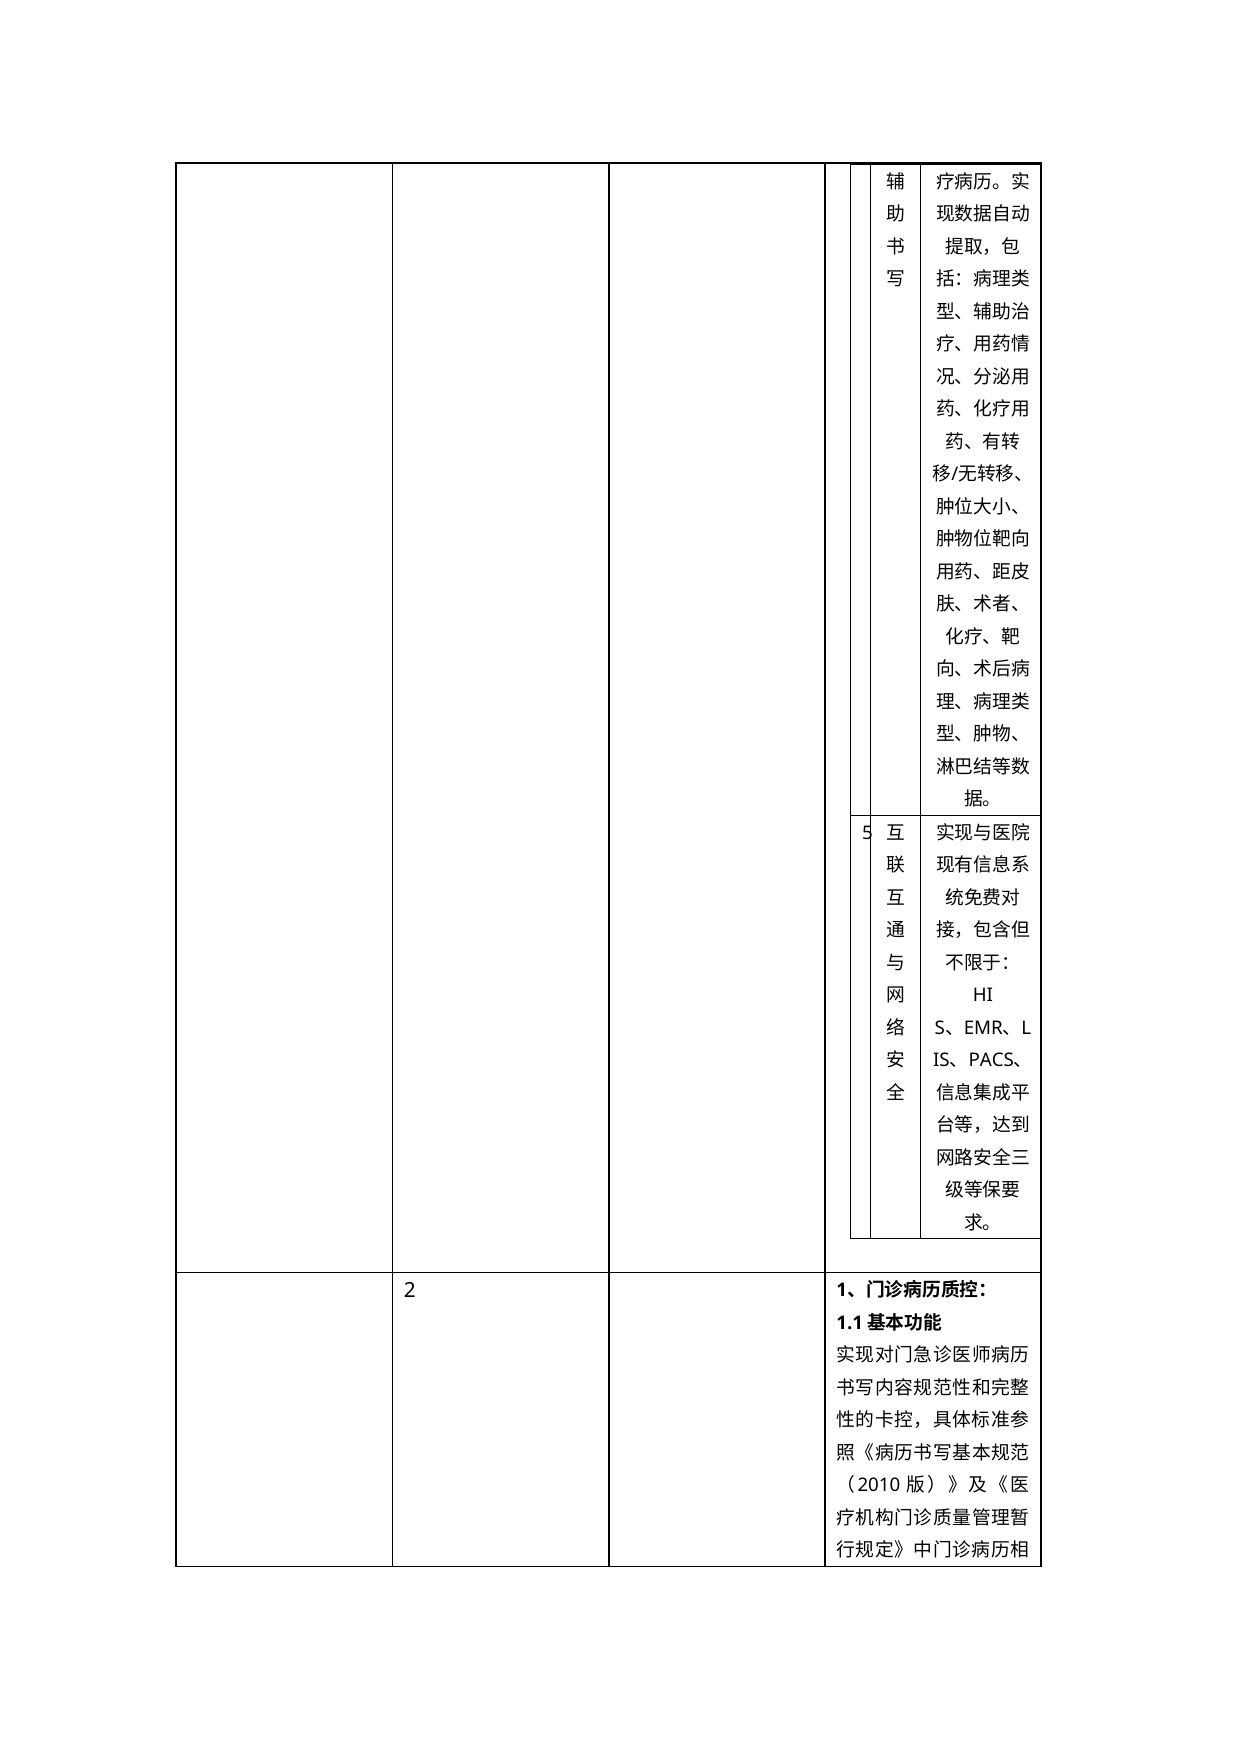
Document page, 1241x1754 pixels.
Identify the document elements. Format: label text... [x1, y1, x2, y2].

table_cell [610, 1273, 824, 1566]
table_cell [177, 1273, 392, 1566]
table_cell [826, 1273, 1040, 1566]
table_cell [826, 164, 1040, 1272]
table_cell [177, 164, 392, 1272]
table_cell 2 [393, 1273, 608, 1566]
table_cell [610, 164, 824, 1272]
table_cell 1 [393, 164, 608, 1272]
